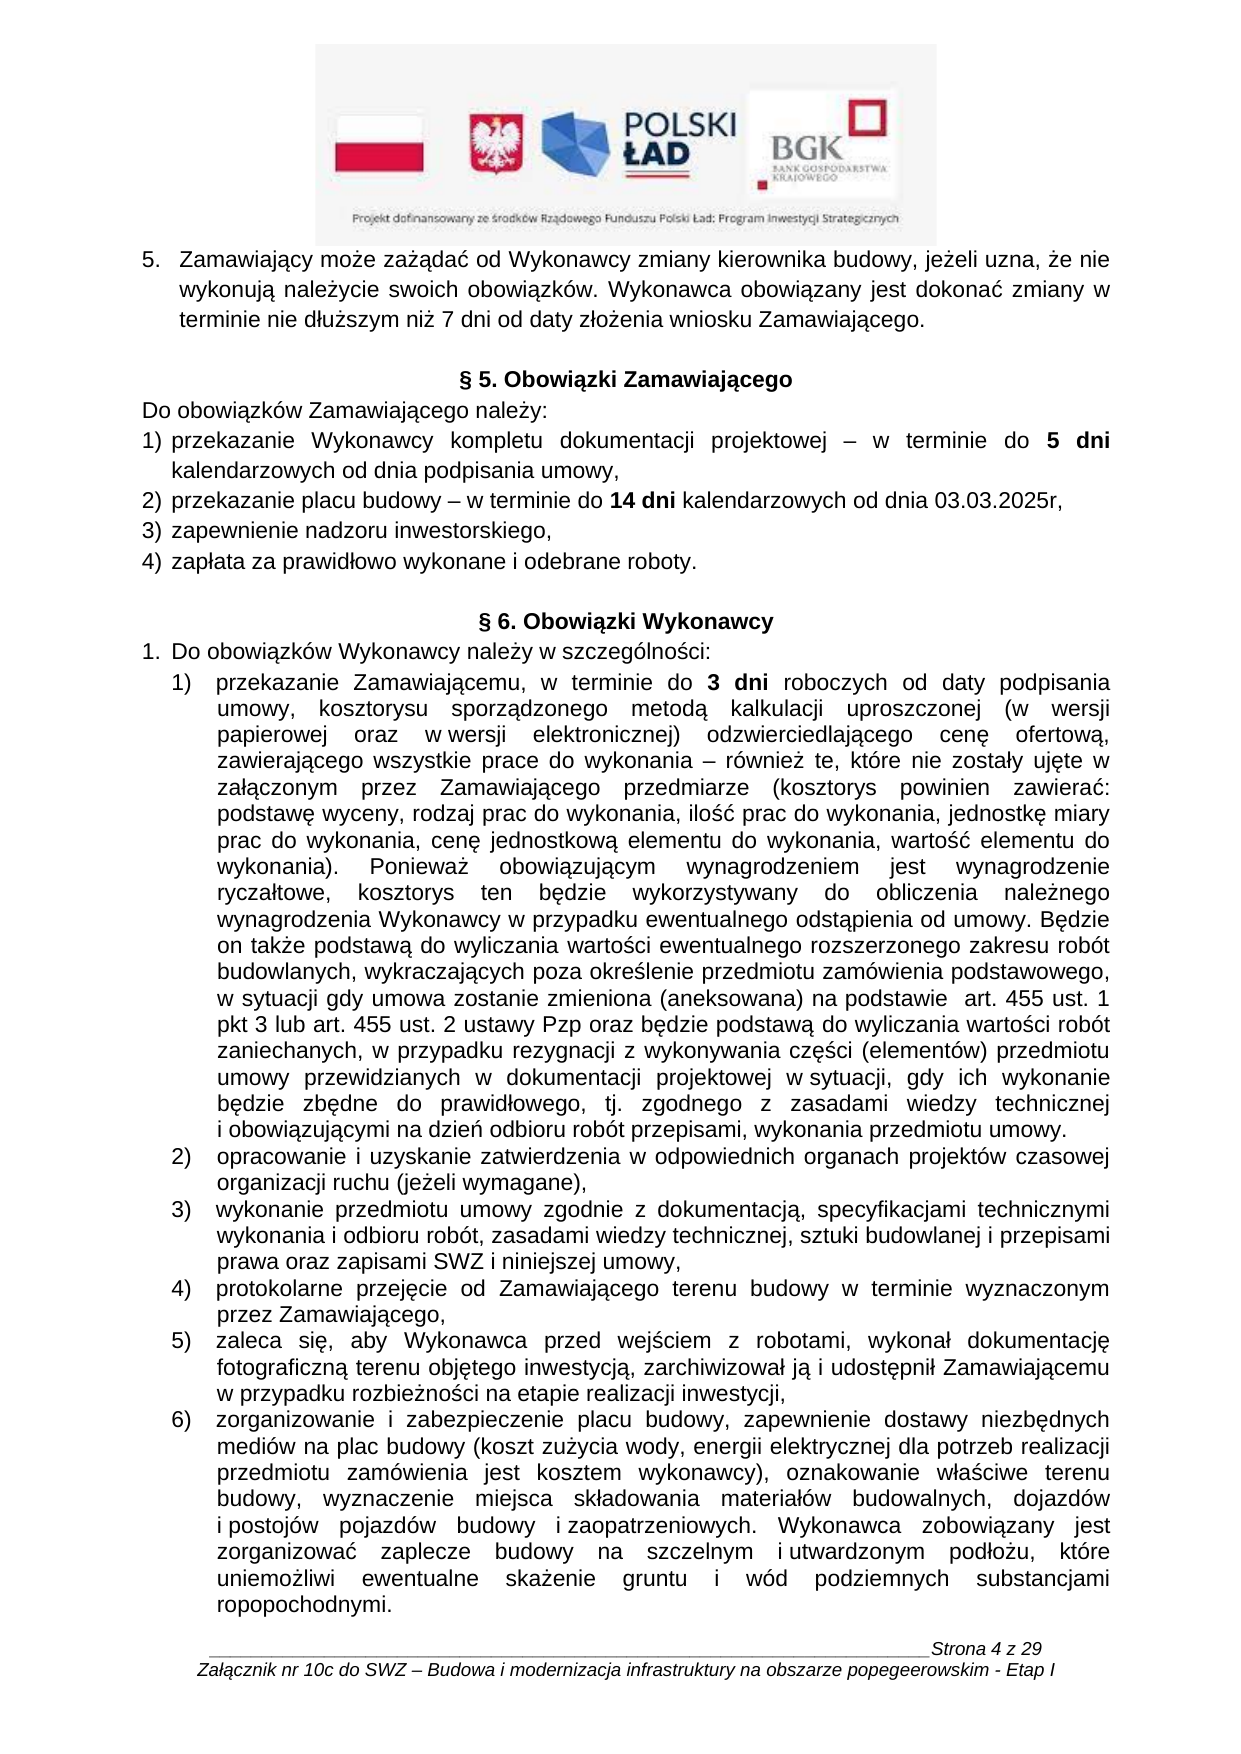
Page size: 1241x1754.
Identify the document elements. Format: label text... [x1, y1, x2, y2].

list przekazanie Zamawiającemu, w terminie do 3 dni roboczych od daty podpisania umowy, kosztorysu sporządzonego metodą kalkulacji uproszczonej (w wersji papierowej oraz w wersji elektronicznej) odzwierciedlającego cenę ofertową, zawierającego wszystkie prace do wykonania – również te, które nie zostały ujęte w załączonym przez Zamawiającego przedmiarze (kosztorys powinien zawierać: podstawę wyceny, rodzaj prac do wykonania, ilość prac do wykonania, jednostkę miary prac do wykonania, cenę jednostkową elementu do wykonania, wartość elementu do wykonania). Ponieważ obowiązującym wynagrodzeniem jest wynagrodzenie ryczałtowe, kosztorys ten będzie wykorzystywany do obliczenia należnego wynagrodzenia Wykonawcy w przypadku ewentualnego odstąpienia od umowy. Będzie on także podstawą do wyliczania wartości ewentualnego rozszerzonego zakresu robót budowlanych, wykraczających poza określenie przedmiotu zamówienia podstawowego, w sytuacji gdy umowa zostanie zmieniona (aneksowana) na podstawie art. 455 ust. 1 pkt 3 lub art. 455 ust. 2 ustawy Pzp oraz będzie podstawą do wyliczania wartości robót zaniechanych, w przypadku rezygnacji z wykonywania części (elementów) przedmiotu umowy przewidzianych w dokumentacji projektowej w sytuacji, gdy ich wykonanie będzie zbędne do prawidłowego, tj. zgodnego z zasadami wiedzy technicznej i obowiązującymi na dzień odbioru robót przepisami, wykonania przedmiotu umowy. [171, 668, 1110, 1143]
list wykonanie przedmiotu umowy zgodnie z dokumentacją, specyfikacjami technicznymi wykonania i odbioru robót, zasadami wiedzy technicznej, sztuki budowlanej i przepisami prawa oraz zapisami SWZ i niniejszej umowy, [171, 1196, 1110, 1274]
list zaleca się, aby Wykonawca przed wejściem z robotami, wykonał dokumentację fotograficzną terenu objętego inwestycją, zarchiwizował ją i udostępnił Zamawiającemu w przypadku rozbieżności na etapie realizacji inwestycji, [171, 1327, 1110, 1406]
text Do obowiązków Zamawiającego należy: [142, 397, 1110, 423]
list zorganizowanie i zabezpieczenie placu budowy, zapewnienie dostawy niezbędnych mediów na plac budowy (koszt zużycia wody, energii elektrycznej dla potrzeb realizacji przedmiotu zamówienia jest kosztem wykonawcy), oznakowanie właściwe terenu budowy, wyznaczenie miejsca składowania materiałów budowalnych, dojazdów i postojów pojazdów budowy i zaopatrzeniowych. Wykonawca zobowiązany jest zorganizować zaplecze budowy na szczelnym i utwardzonym podłożu, które uniemożliwi ewentualne skażenie gruntu i wód podziemnych substancjami ropopochodnymi. [171, 1406, 1110, 1617]
list przekazanie placu budowy – w terminie do 14 dni kalendarzowych od dnia 03.03.2025r, [142, 487, 1110, 513]
list przekazanie Wykonawcy kompletu dokumentacji projektowej – w terminie do 5 dni kalendarzowych od dnia podpisania umowy, [142, 427, 1110, 483]
picture [315, 44, 937, 246]
list opracowanie i uzyskanie zatwierdzenia w odpowiednich organach projektów czasowej organizacji ruchu (jeżeli wymagane), [171, 1143, 1110, 1196]
list Zamawiający może zażądać od Wykonawcy zmiany kierownika budowy, jeżeli uzna, że nie wykonują należycie swoich obowiązków. Wykonawca obowiązany jest dokonać zmiany w terminie nie dłuższym niż 7 dni od daty złożenia wniosku Zamawiającego. [142, 246, 1110, 332]
text § 6. Obowiązki Wykonawcy [142, 608, 1110, 634]
list Do obowiązków Wykonawcy należy w szczególności: [142, 638, 1110, 664]
list zapłata za prawidłowo wykonane i odebrane roboty. [142, 548, 1110, 574]
list protokolarne przejęcie od Zamawiającego terenu budowy w terminie wyznaczonym przez Zamawiającego, [171, 1274, 1110, 1327]
text § 5. Obowiązki Zamawiającego [142, 366, 1110, 393]
list zapewnienie nadzoru inwestorskiego, [142, 517, 1110, 544]
